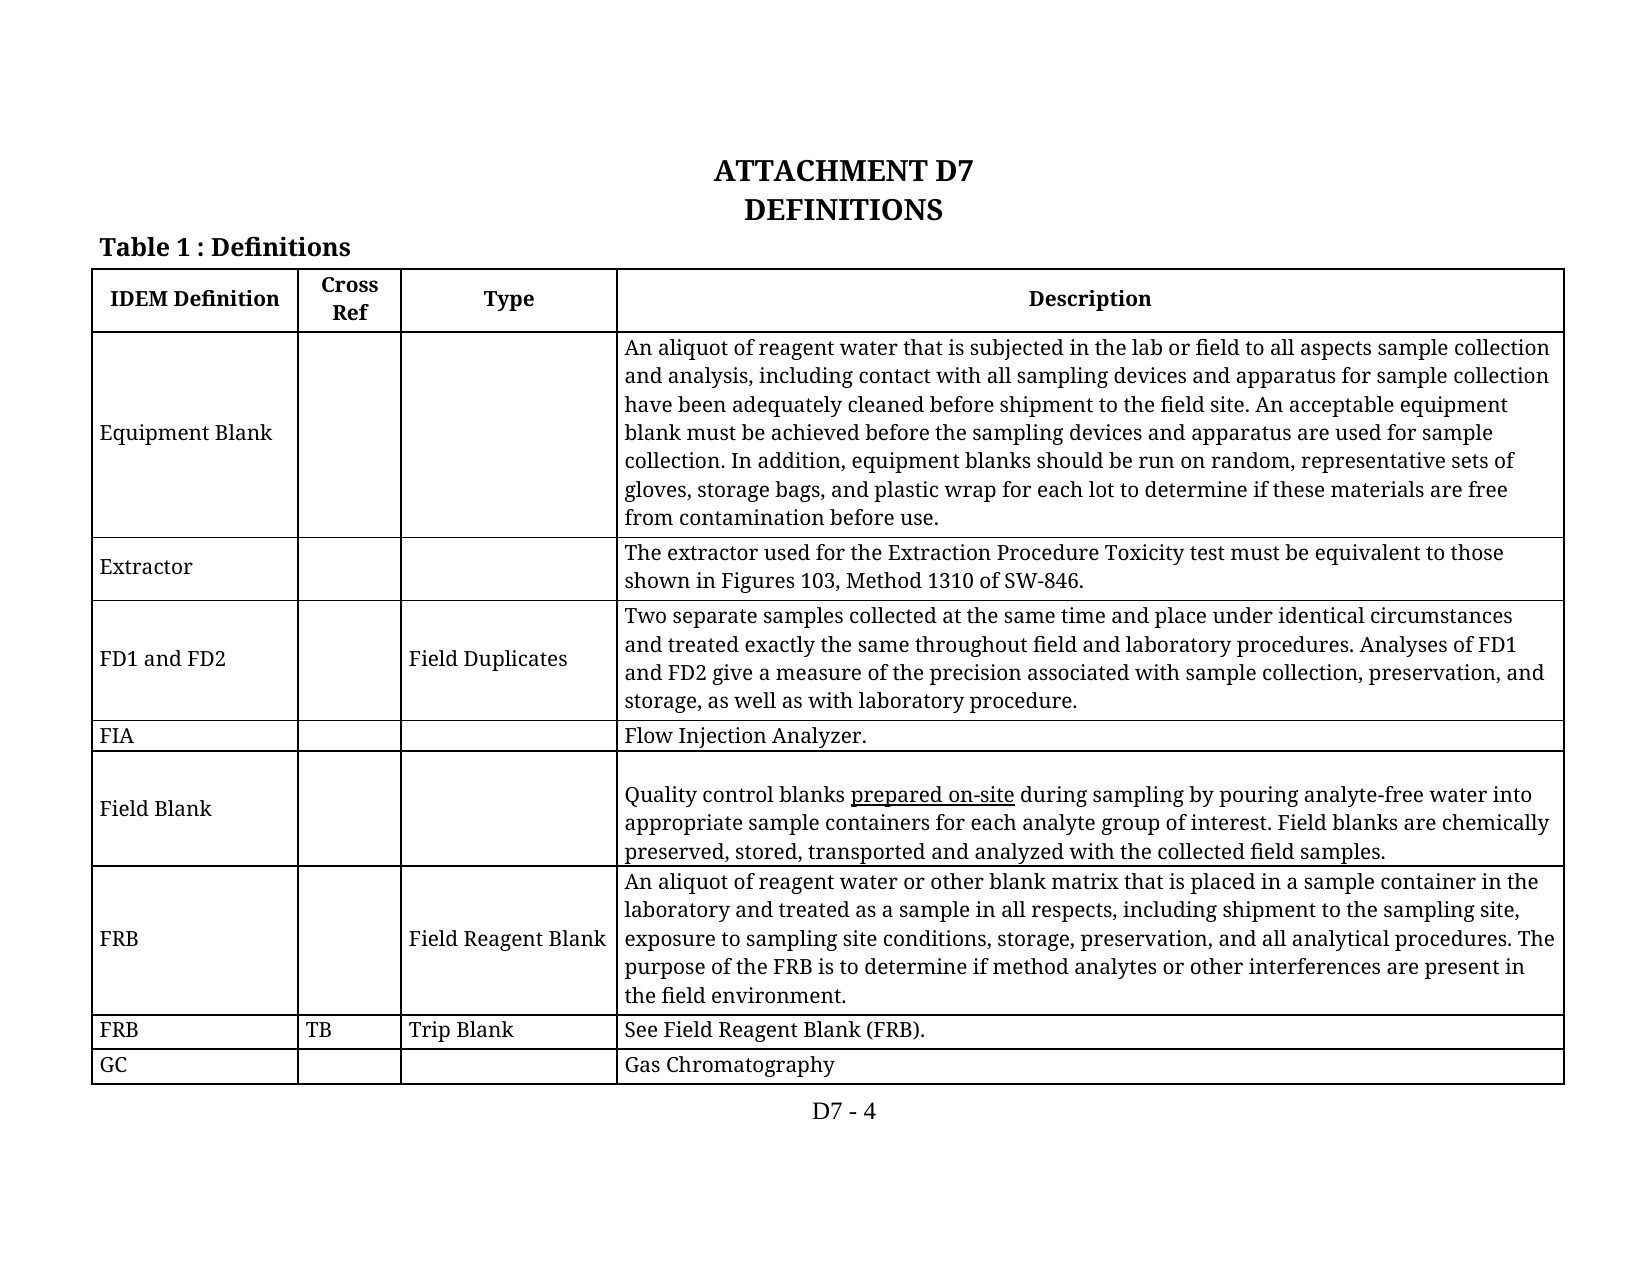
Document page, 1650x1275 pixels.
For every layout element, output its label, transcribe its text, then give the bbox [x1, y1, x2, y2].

table_cell [299, 1050, 400, 1083]
table_cell FIA [93, 721, 297, 750]
table_cell Field Blank [93, 752, 297, 865]
table_cell Flow Injection Analyzer. [618, 721, 1563, 750]
table_cell See Field Reagent Blank (FRB). [618, 1016, 1563, 1048]
table_cell Cross Ref [299, 270, 400, 331]
table_cell Equipment Blank [93, 333, 297, 536]
table_cell Two separate samples collected at the same time and place under identical circumstances and treated exactly the same throughout field and laboratory procedures. Analyses of FD1 and FD2 give a measure of the precision associated with sample collection, preservation, and storage, as well as with laboratory procedure. [618, 601, 1563, 719]
table_cell [299, 721, 400, 750]
table_cell FD1 and FD2 [93, 601, 297, 719]
table_cell [299, 867, 400, 1014]
table_cell [402, 721, 616, 750]
table_header Table 1 : Definitions [92, 229, 1564, 268]
table_cell Gas Chromatography [618, 1050, 1563, 1083]
table_cell Field Reagent Blank [402, 867, 616, 1014]
table_cell An aliquot of reagent water or other blank matrix that is placed in a sample container in the laboratory and treated as a sample in all respects, including shipment to the sampling site, exposure to sampling site conditions, storage, preservation, and all analytical procedures. The purpose of the FRB is to determine if method analytes or other interferences are present in the field environment. [618, 867, 1563, 1014]
table_cell IDEM Definition [93, 270, 297, 331]
table_cell GC [93, 1050, 297, 1083]
table_cell [402, 333, 616, 536]
table_cell [402, 752, 616, 865]
table_cell An aliquot of reagent water that is subjected in the lab or field to all aspects sample collection and analysis, including contact with all sampling devices and apparatus for sample collection have been adequately cleaned before shipment to the field site. An acceptable equipment blank must be achieved before the sampling devices and apparatus are used for sample collection. In addition, equipment blanks should be run on random, representative sets of gloves, storage bags, and plastic wrap for each lot to determine if these materials are free from contamination before use. [618, 333, 1563, 536]
table_cell [299, 333, 400, 536]
table_cell [402, 1050, 616, 1083]
table_cell [299, 538, 400, 599]
table_cell TB [299, 1016, 400, 1048]
table_cell [402, 538, 616, 599]
table_cell Quality control blanks prepared on-site during sampling by pouring analyte-free water into appropriate sample containers for each analyte group of interest. Field blanks are chemically preserved, stored, transported and analyzed with the collected field samples. [618, 752, 1563, 865]
table_cell [299, 752, 400, 865]
table_cell The extractor used for the Extraction Procedure Toxicity test must be equivalent to those shown in Figures 103, Method 1310 of SW-846. [618, 538, 1563, 599]
table_cell Extractor [93, 538, 297, 599]
table_cell Description [618, 270, 1563, 331]
table_cell Field Duplicates [402, 601, 616, 719]
table_cell Type [402, 270, 616, 331]
table_cell FRB [93, 1016, 297, 1048]
table_cell FRB [93, 867, 297, 1014]
table_cell Trip Blank [402, 1016, 616, 1048]
table_cell [299, 601, 400, 719]
